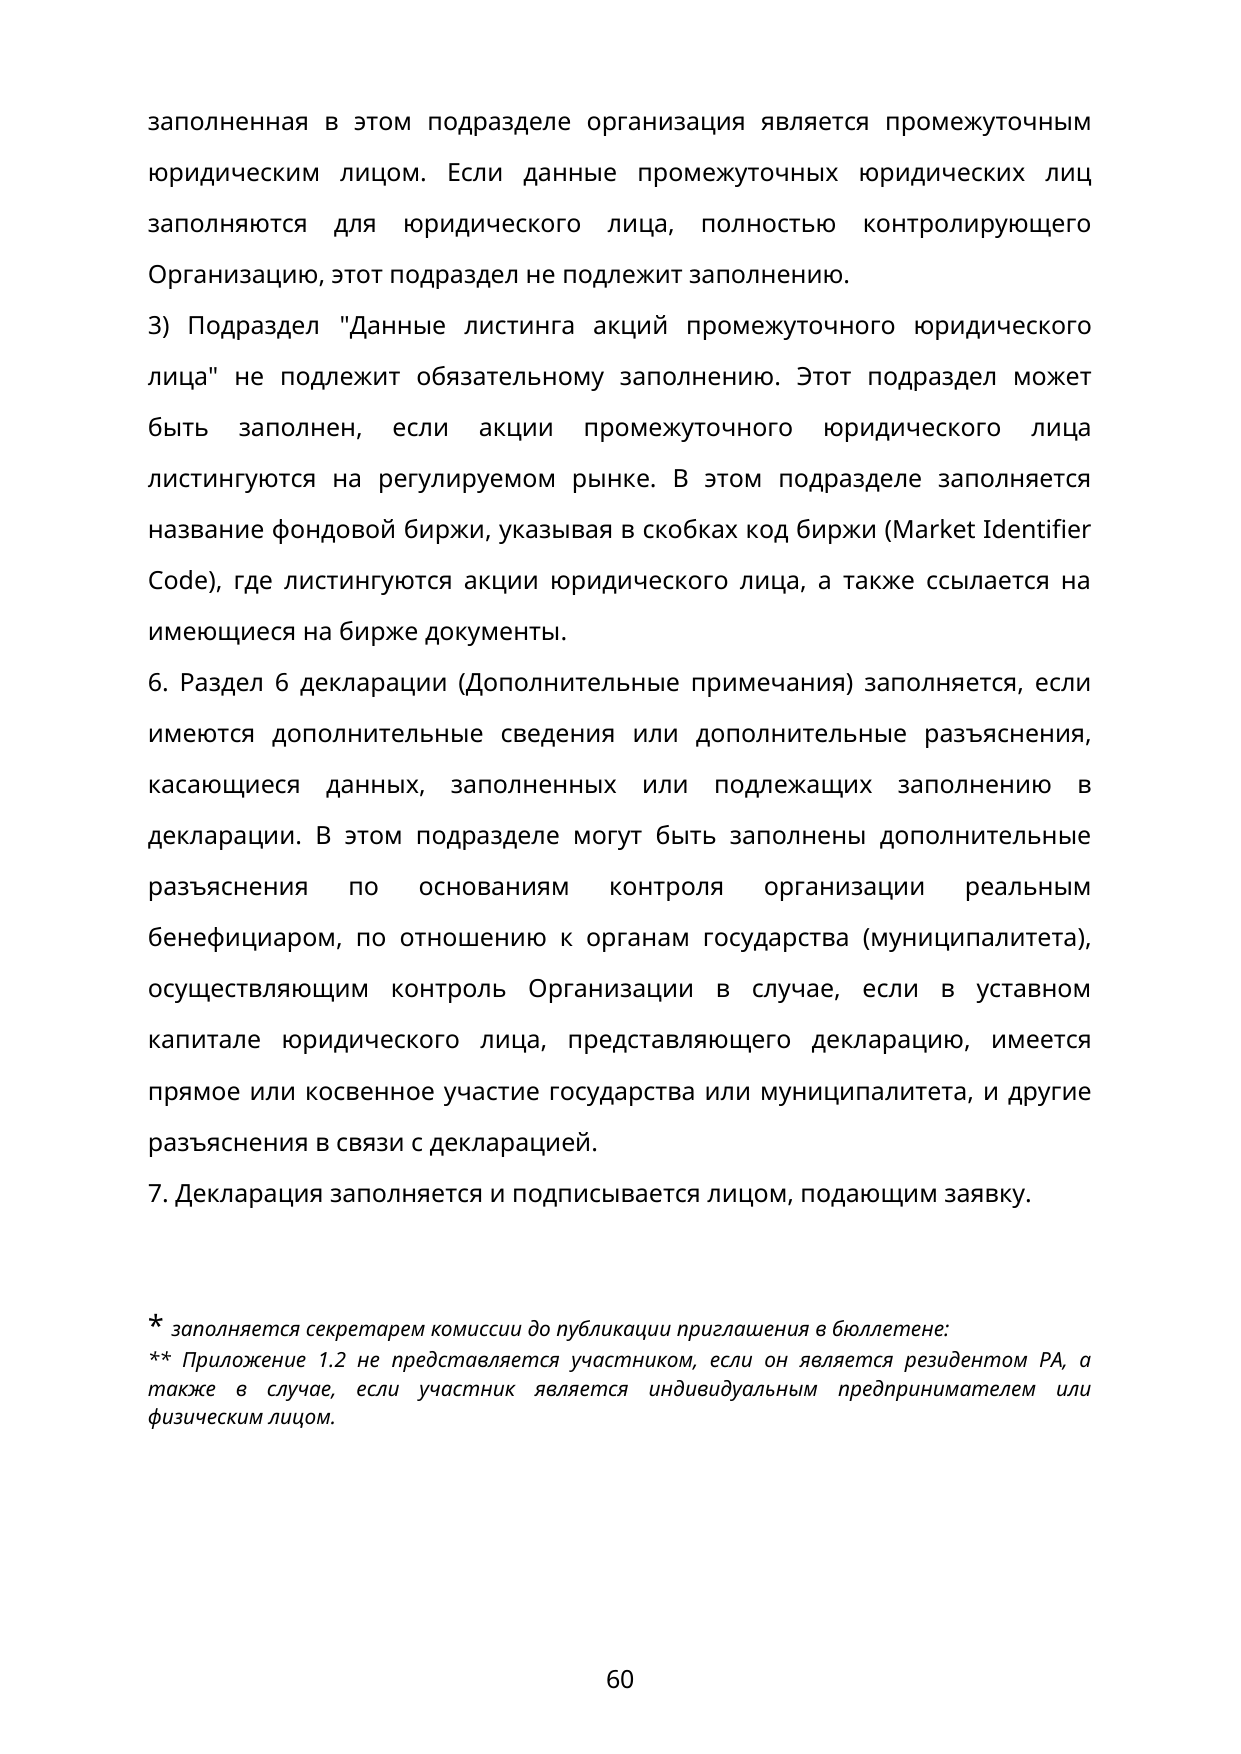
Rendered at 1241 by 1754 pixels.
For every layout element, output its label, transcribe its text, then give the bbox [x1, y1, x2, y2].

text 6. Раздел 6 декларации (Дополнительные примечания) заполняется, если имеются дополнительные сведения или дополнительные разъяснения, касающиеся данных, заполненных или подлежащих заполнению в декларации. В этом подразделе могут быть заполнены дополнительные разъяснения по основаниям контроля организации реальным бенефициаром, по отношению к органам государства (муниципалитета), осуществляющим контроль Организации в случае, если в уставном капитале юридического лица, представляющего декларацию, имеется прямое или косвенное участие государства или муниципалитета, и другие разъяснения в связи с декларацией. [148, 665, 1092, 1158]
text * заполняется секретарем комиссии до публикации приглашения в бюллетене: [148, 1306, 1092, 1345]
text 3) Подраздел "Данные листинга акций промежуточного юридического лица" не подлежит обязательному заполнению. Этот подраздел может быть заполнен, если акции промежуточного юридического лица листингуются на регулируемом рынке. В этом подразделе заполняется название фондовой биржи, указывая в скобках код биржи (Market Identifier Code), где листингуются акции юридического лица, а также ссылается на имеющиеся на бирже документы. [148, 308, 1092, 648]
text 7. Декларация заполняется и подписывается лицом, подающим заявку. [148, 1175, 1092, 1209]
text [148, 103, 1092, 291]
text ** Приложение 1.2 не представляется участником, если он является резидентом РА, а также в случае, если участник является индивидуальным предпринимателем или физическим лицом. [148, 1345, 1092, 1431]
